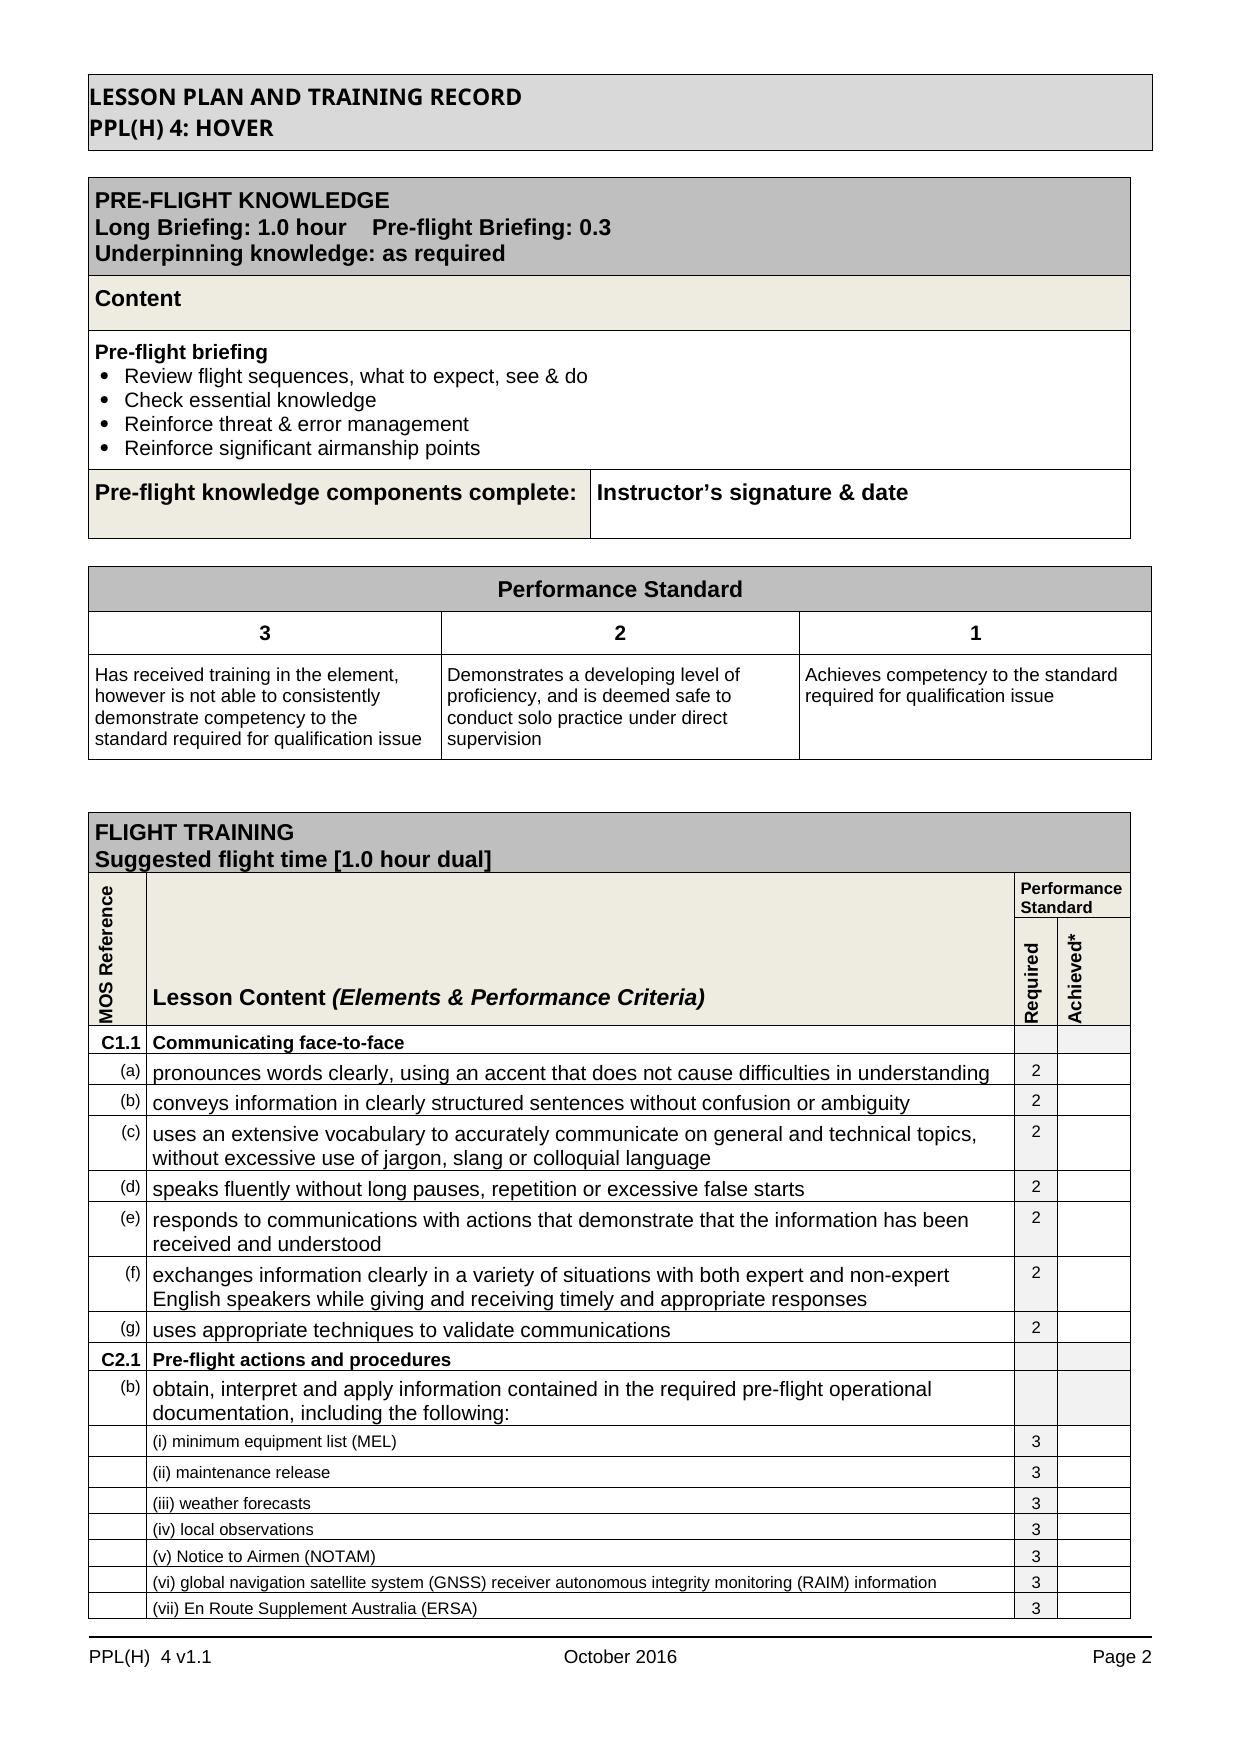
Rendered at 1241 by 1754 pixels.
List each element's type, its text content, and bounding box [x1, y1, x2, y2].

table_cell [89, 1540, 146, 1566]
table_cell [1058, 1593, 1130, 1618]
table_cell 3 [1015, 1426, 1057, 1456]
table_cell [1058, 1116, 1130, 1170]
table_cell Achieves competency to the standard required for qualification issue [800, 655, 1151, 758]
table_cell Achieved* [1058, 918, 1130, 1025]
table_cell [1058, 1567, 1130, 1592]
table_cell [89, 1514, 146, 1539]
table_cell (ii) maintenance release [147, 1457, 1014, 1487]
table_cell Demonstrates a developing level of proficiency, and is deemed safe to conduct solo practice under direct supervision [442, 655, 799, 758]
table_cell Has received training in the element, however is not able to consistently demonstrate competency to the standard required for qualification issue [89, 655, 441, 758]
table_cell [1058, 1343, 1130, 1370]
table_cell Pre-flight knowledge components complete: [89, 470, 590, 538]
table_cell Performance Standard [1015, 873, 1130, 917]
table_cell [89, 1257, 146, 1311]
table_cell C1.1 [89, 1026, 146, 1053]
table_cell [1058, 1426, 1130, 1456]
table_cell 3 [1015, 1540, 1057, 1566]
table_cell 2 [1015, 1257, 1057, 1311]
table_cell [1058, 1085, 1130, 1115]
table_cell [89, 1116, 146, 1170]
table_cell [1058, 1457, 1130, 1487]
table_cell Lesson Content (Elements & Performance Criteria) [147, 873, 1014, 1025]
table_cell [1058, 1514, 1130, 1539]
table_cell Content [89, 276, 1130, 330]
table_cell 2 [1015, 1116, 1057, 1170]
table_cell 3 [1015, 1457, 1057, 1487]
table_cell MOS Reference [89, 873, 146, 1025]
table_cell [1058, 1540, 1130, 1566]
table_cell C2.1 [89, 1343, 146, 1370]
table_cell responds to communications with actions that demonstrate that the information has been received and understood [147, 1202, 1014, 1256]
table_cell uses an extensive vocabulary to accurately communicate on general and technical topics, without excessive use of jargon, slang or colloquial language [147, 1116, 1014, 1170]
table_cell 3 [1015, 1514, 1057, 1539]
table_cell 2 [1015, 1085, 1057, 1115]
table_cell conveys information in clearly structured sentences without confusion or ambiguity [147, 1085, 1014, 1115]
table_cell [89, 1593, 146, 1618]
table_cell obtain, interpret and apply information contained in the required pre-flight operational documentation, including the following: [147, 1371, 1014, 1425]
table_cell (i) minimum equipment list (MEL) [147, 1426, 1014, 1456]
table_cell (v) Notice to Airmen (NOTAM) [147, 1540, 1014, 1566]
table_cell (b) [89, 1371, 146, 1425]
table_cell 2 [1015, 1054, 1057, 1084]
table_cell 2 [1015, 1171, 1057, 1201]
table_cell 3 [1015, 1593, 1057, 1618]
table_cell [1015, 1026, 1057, 1053]
table_cell [1015, 1371, 1057, 1425]
table_cell [89, 1171, 146, 1201]
table_cell [1058, 1488, 1130, 1513]
table_cell Instructor’s signature & date [591, 470, 1130, 538]
table_cell (iii) weather forecasts [147, 1488, 1014, 1513]
table_cell Pre-flight briefing Review flight sequences, what to expect, see & do Check essential knowledge Reinforce threat & error management Reinforce significant airmanship points [89, 331, 1130, 469]
table_cell [89, 1567, 146, 1592]
table_cell 3 [89, 612, 441, 653]
table_cell [89, 1054, 146, 1084]
table_cell [89, 1312, 146, 1342]
table_cell Pre-flight actions and procedures [147, 1343, 1014, 1370]
table_cell 2 [1015, 1312, 1057, 1342]
table_cell [1058, 1171, 1130, 1201]
table_header FLIGHT TRAINING Suggested flight time [1.0 hour dual] [89, 813, 1130, 872]
table_cell Required [1015, 918, 1057, 1025]
table_cell [89, 1426, 146, 1456]
table_cell 3 [1015, 1567, 1057, 1592]
table_header PRE-FLIGHT KNOWLEDGE Long Briefing: 1.0 hour Pre-flight Briefing: 0.3 Underpinning knowledge: as required [89, 178, 1130, 275]
table_cell [89, 1457, 146, 1487]
table_cell [1058, 1026, 1130, 1053]
table_cell [1058, 1054, 1130, 1084]
table_cell pronounces words clearly, using an accent that does not cause difficulties in understanding [147, 1054, 1014, 1084]
table_cell [1058, 1257, 1130, 1311]
table_cell 3 [1015, 1488, 1057, 1513]
table_cell speaks fluently without long pauses, repetition or excessive false starts [147, 1171, 1014, 1201]
table_cell [1015, 1343, 1057, 1370]
table_header Performance Standard [89, 567, 1151, 611]
table_cell 1 [800, 612, 1151, 653]
table_cell 2 [442, 612, 799, 653]
table_cell [1058, 1371, 1130, 1425]
table_cell [89, 1085, 146, 1115]
table_cell [1058, 1202, 1130, 1256]
table_cell (iv) local observations [147, 1514, 1014, 1539]
table_cell [89, 1202, 146, 1256]
table_cell Communicating face-to-face [147, 1026, 1014, 1053]
table_cell (vi) global navigation satellite system (GNSS) receiver autonomous integrity monitoring (RAIM) information [147, 1567, 1014, 1592]
table_cell [1058, 1312, 1130, 1342]
table_cell (vii) En Route Supplement Australia (ERSA) [147, 1593, 1014, 1618]
table_cell 2 [1015, 1202, 1057, 1256]
table_cell uses appropriate techniques to validate communications [147, 1312, 1014, 1342]
table_cell [89, 1488, 146, 1513]
table_cell exchanges information clearly in a variety of situations with both expert and non-expert English speakers while giving and receiving timely and appropriate responses [147, 1257, 1014, 1311]
